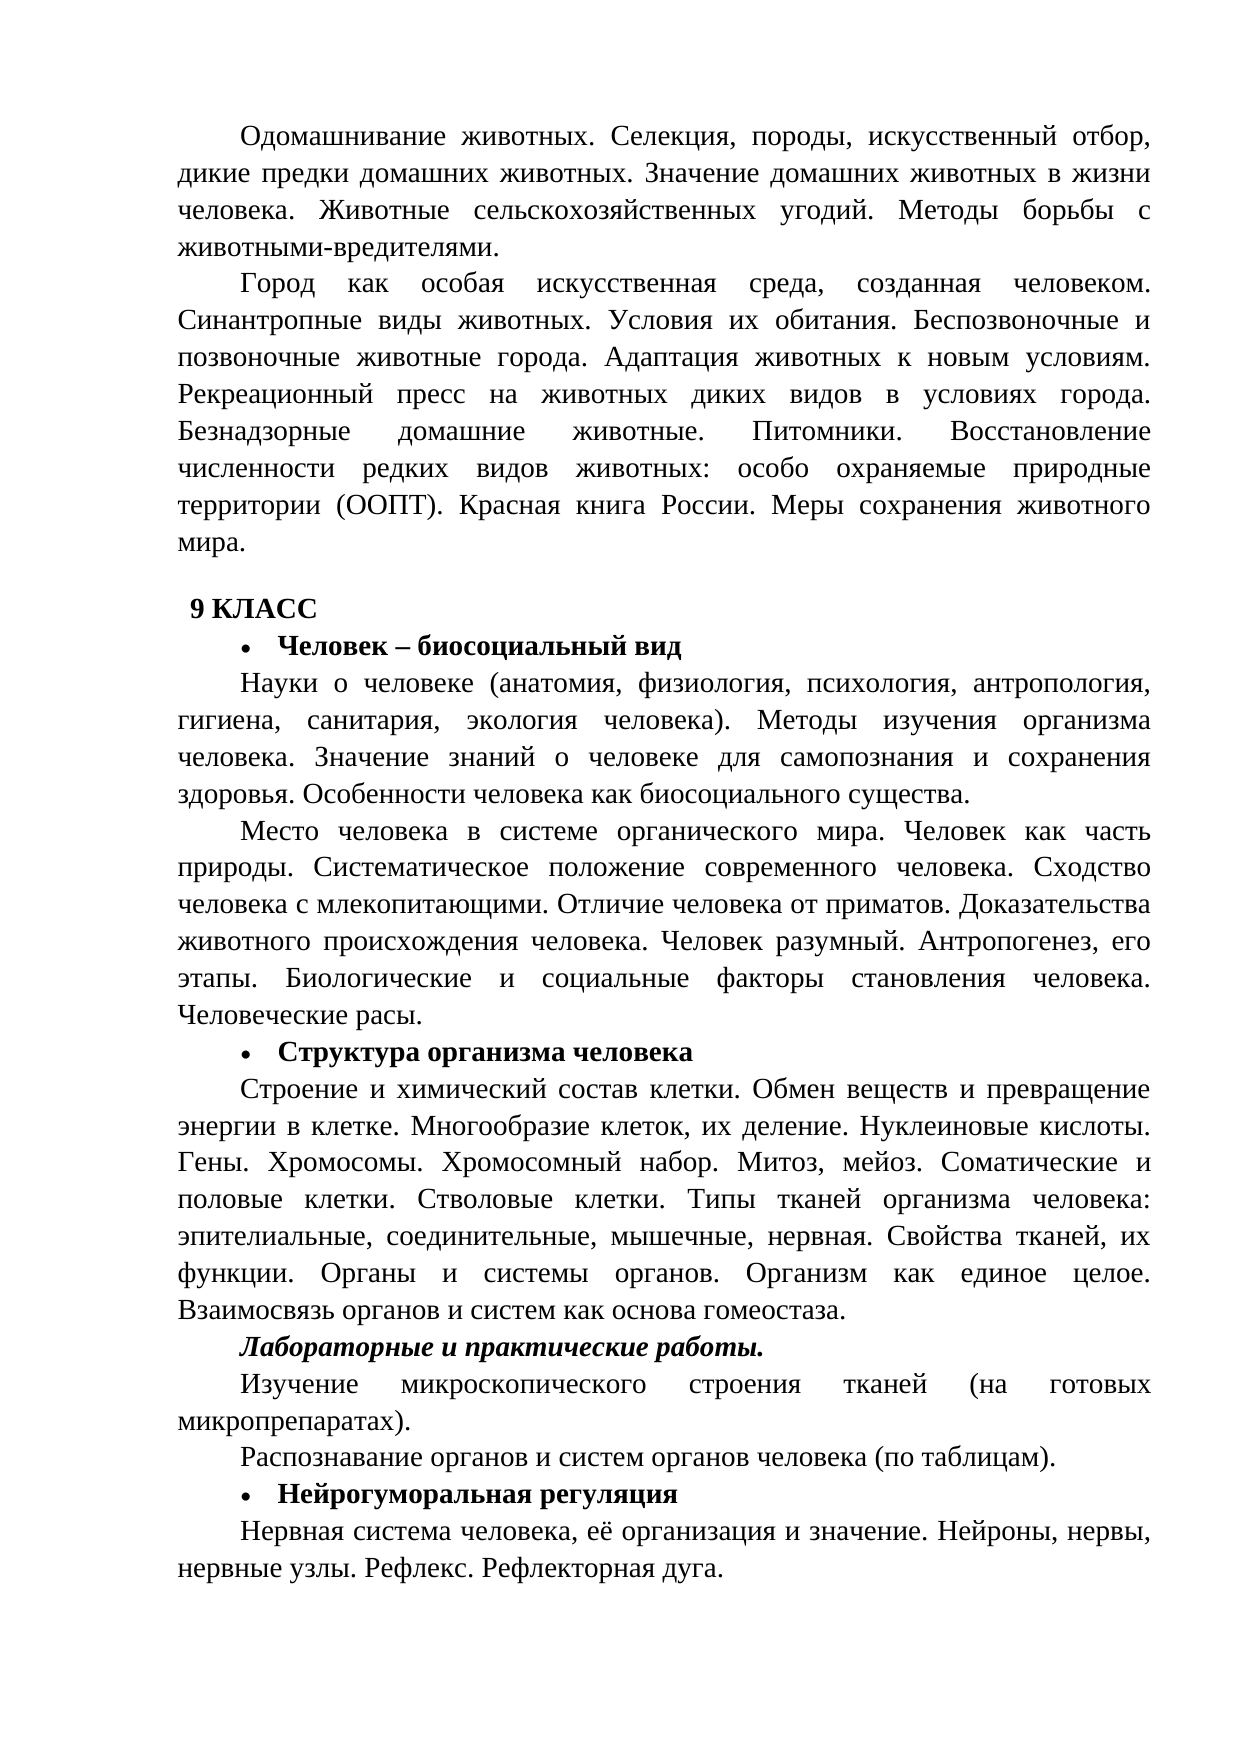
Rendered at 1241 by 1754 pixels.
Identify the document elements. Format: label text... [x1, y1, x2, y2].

text Науки о человеке (анатомия, физиология, психология, антропология, гигиена, санитария, экология человека). Методы изучения организма человека. Значение знаний о человеке для самопознания и сохранения здоровья. Особенности человека как биосоциального существа. [177, 665, 1152, 809]
list Человек – биосоциальный вид [240, 628, 1152, 662]
list Нейрогуморальная регуляция [240, 1476, 1152, 1510]
text Изучение микроскопического строения тканей (на готовых микропрепаратах). [177, 1366, 1152, 1436]
text 9 КЛАСС [190, 591, 1152, 625]
text Распознавание органов и систем органов человека (по таблицам). [177, 1439, 1152, 1473]
list Структура организма человека [240, 1034, 1152, 1067]
text Лабораторные и практические работы. [177, 1329, 1152, 1362]
text Город как особая искусственная среда, созданная человеком. Синантропные виды животных. Условия их обитания. Беспозвоночные и позвоночные животные города. Адаптация животных к новым условиям. Рекреационный пресс на животных диких видов в условиях города. Безнадзорные домашние животные. Питомники. Восстановление численности редких видов животных: особо охраняемые природные территории (ООПТ). Красная книга России. Меры сохранения животного мира. [177, 266, 1152, 557]
text Место человека в системе органического мира. Человек как часть природы. Систематическое положение современного человека. Сходство человека с млекопитающими. Отличие человека от приматов. Доказательства животного происхождения человека. Человек разумный. Антропогенез, его этапы. Биологические и социальные факторы становления человека. Человеческие расы. [177, 813, 1152, 1031]
text Нервная система человека, её организация и значение. Нейроны, нервы, нервные узлы. Рефлекс. Рефлекторная дуга. [177, 1513, 1152, 1584]
text Одомашнивание животных. Селекция, породы, искусственный отбор, дикие предки домашних животных. Значение домашних животных в жизни человека. Животные сельскохозяйственных угодий. Методы борьбы с животными-вредителями. [177, 118, 1152, 262]
text Строение и химический состав клетки. Обмен веществ и превращение энергии в клетке. Многообразие клеток, их деление. Нуклеиновые кислоты. Гены. Хромосомы. Хромосомный набор. Митоз, мейоз. Соматические и половые клетки. Стволовые клетки. Типы тканей организма человека: эпителиальные, соединительные, мышечные, нервная. Свойства тканей, их функции. Органы и системы органов. Организм как единое целое. Взаимосвязь органов и систем как основа гомеостаза. [177, 1071, 1152, 1326]
